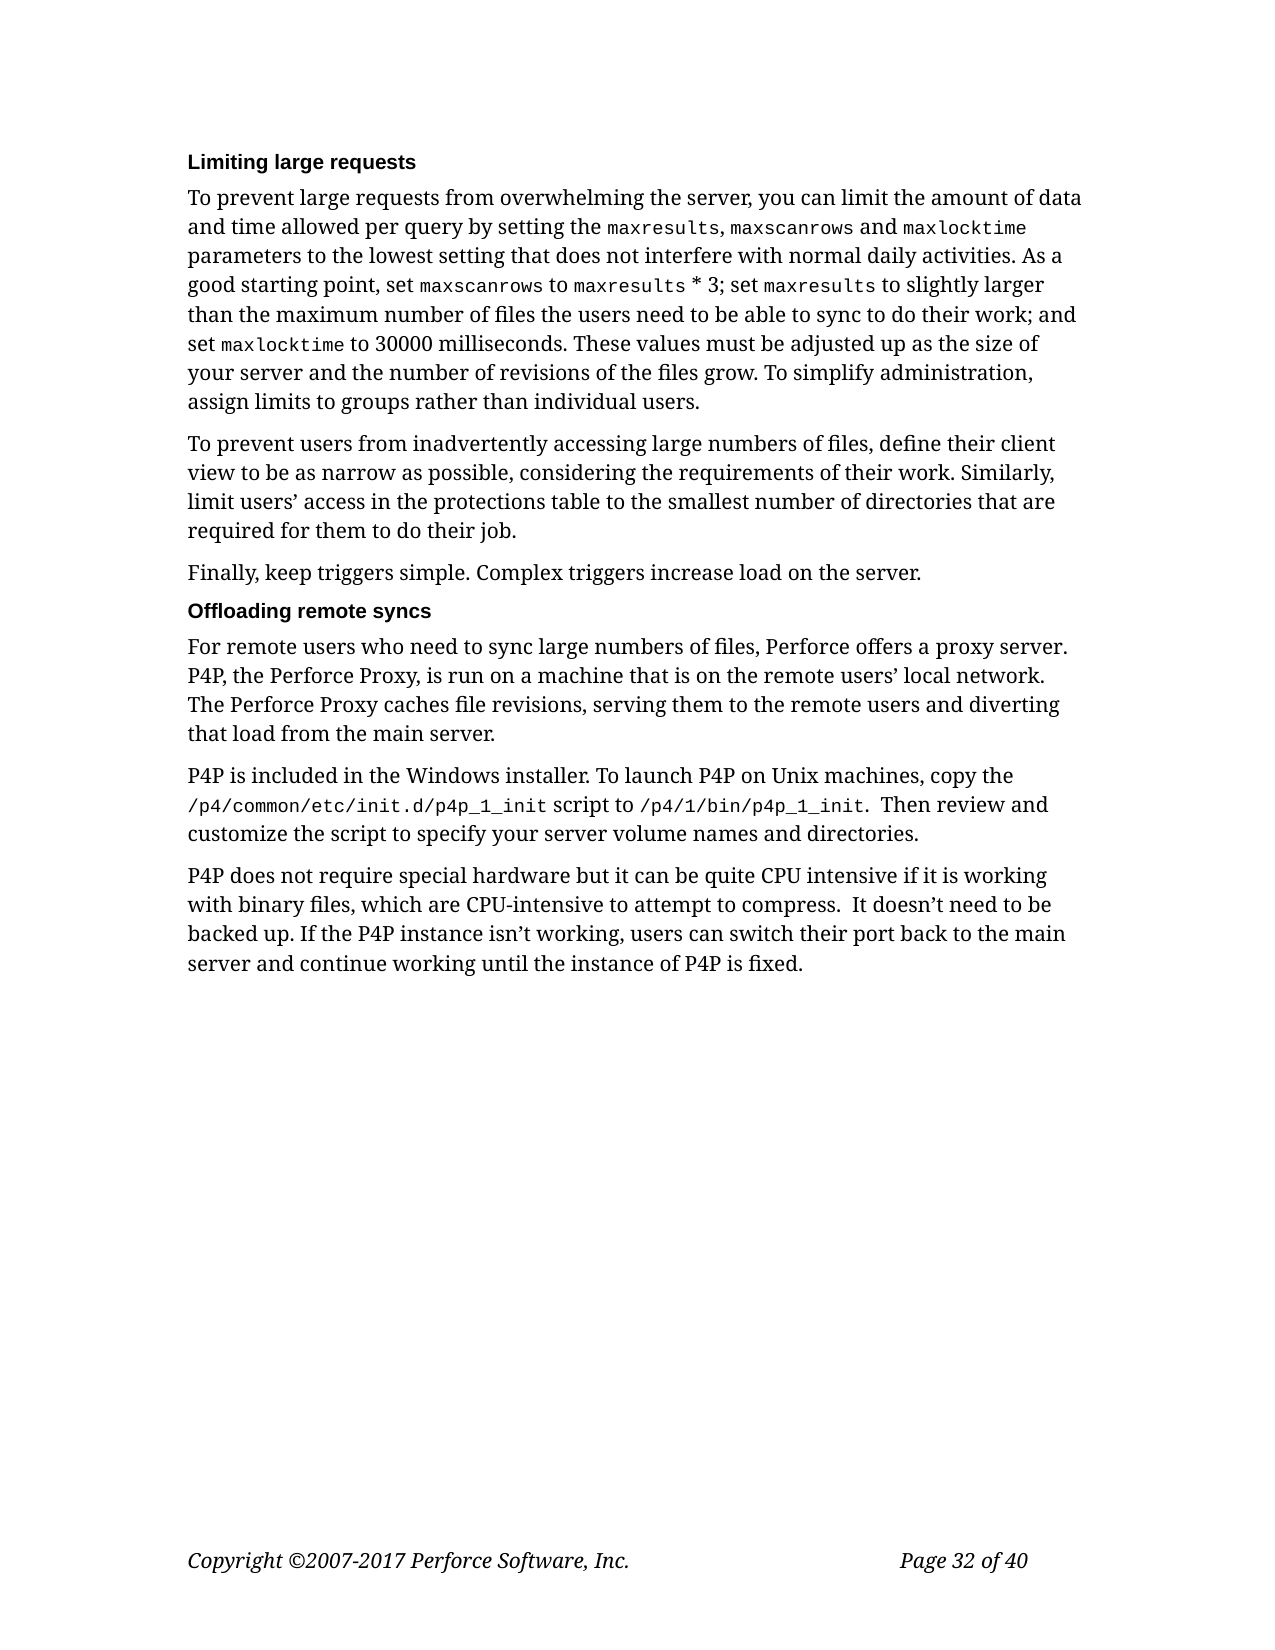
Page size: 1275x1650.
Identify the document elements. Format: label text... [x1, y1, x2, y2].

text P4P does not require special hardware but it can be quite CPU intensive if it is working with binary files, which are CPU-intensive to attempt to compress. It doesn’t need to be backed up. If the P4P instance isn’t working, users can switch their port back to the main server and continue working until the instance of P4P is fixed. [187, 860, 1087, 977]
text To prevent users from inadvertently accessing large numbers of files, define their client view to be as narrow as possible, considering the requirements of their work. Similarly, limit users’ access in the protections table to the smallest number of directories that are required for them to do their job. [187, 428, 1087, 545]
text P4P is included in the Windows installer. To launch P4P on Unix machines, copy the /p4/common/etc/init.d/p4p_1_init script to /p4/1/bin/p4p_1_init. Then review and customize the script to specify your server volume names and directories. [187, 760, 1087, 848]
text Finally, keep triggers simple. Complex triggers increase load on the server. [187, 557, 1087, 586]
subtitle Offloading remote syncs [187, 599, 1043, 623]
text For remote users who need to sync large numbers of files, Perforce offers a proxy server. P4P, the Perforce Proxy, is run on a machine that is on the remote users’ local network. The Perforce Proxy caches file revisions, serving them to the remote users and diverting that load from the main server. [187, 631, 1087, 748]
text To prevent large requests from overwhelming the server, you can limit the amount of data and time allowed per query by setting the maxresults, maxscanrows and maxlocktime parameters to the lowest setting that does not interfere with normal daily activities. As a good starting point, set maxscanrows to maxresults * 3; set maxresults to slightly larger than the maximum number of files the users need to be able to sync to do their work; and set maxlocktime to 30000 milliseconds. These values must be adjusted up as the size of your server and the number of revisions of the files grow. To simplify administration, assign limits to groups rather than individual users. [187, 182, 1087, 416]
subtitle Limiting large requests [187, 150, 1043, 174]
